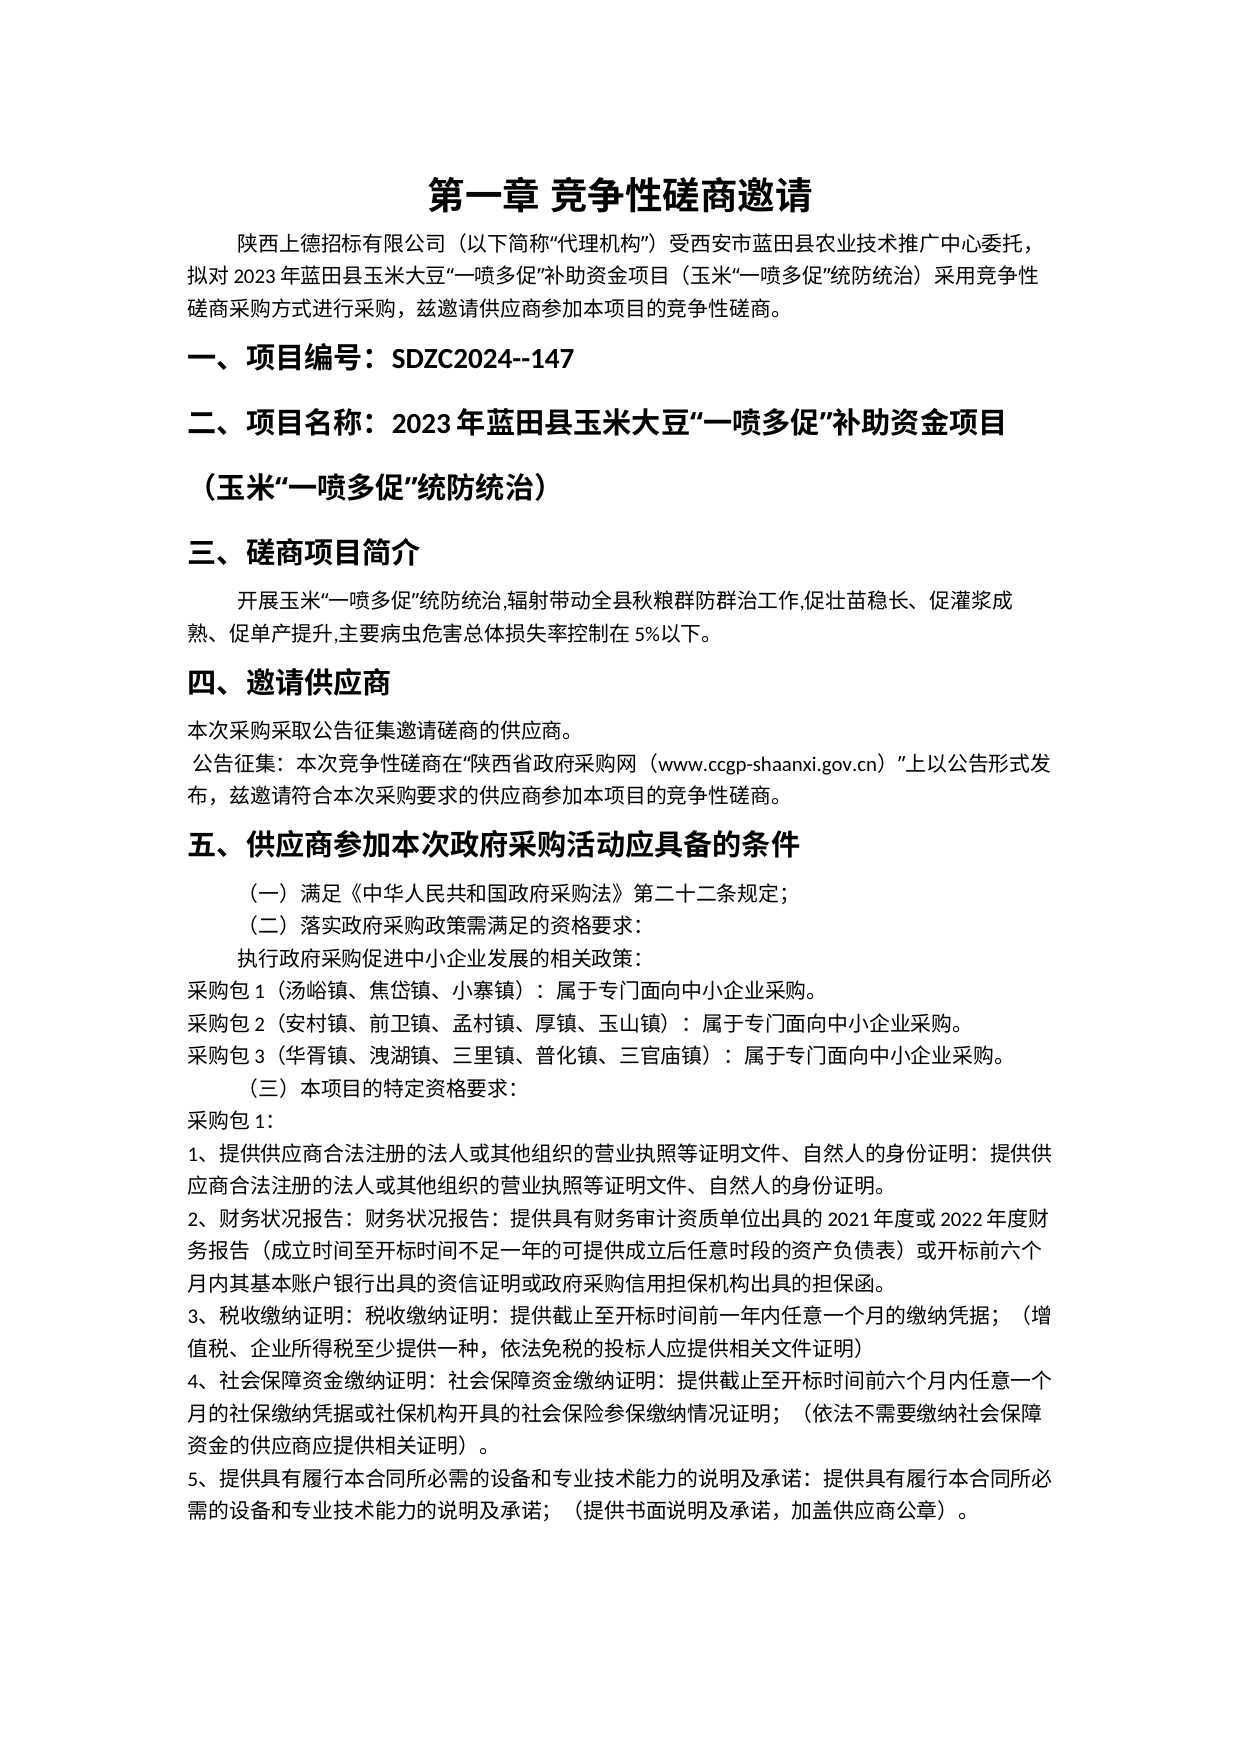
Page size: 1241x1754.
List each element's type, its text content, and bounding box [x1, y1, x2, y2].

text 四、邀请供应商 [187, 649, 1053, 714]
text （三）本项目的特定资格要求： [187, 1072, 1053, 1104]
text 采购包2（安村镇、前卫镇、孟村镇、厚镇、玉山镇）：属于专门面向中小企业采购。 [187, 1007, 1053, 1039]
text 公告征集：本次竞争性磋商在“陕西省政府采购网（www.ccgp-shaanxi.gov.cn）”上以公告形式发布，兹邀请符合本次采购要求的供应商参加本项目的竞争性磋商。 [187, 747, 1053, 812]
text 4、社会保障资金缴纳证明：社会保障资金缴纳证明：提供截止至开标时间前六个月内任意一个月的社保缴纳凭据或社保机构开具的社会保险参保缴纳情况证明；（依法不需要缴纳社会保障资金的供应商应提供相关证明）。 [187, 1364, 1053, 1462]
text 开展玉米“一喷多促”统防统治,辐射带动全县秋粮群防群治工作,促壮苗稳长、促灌浆成熟、促单产提升,主要病虫危害总体损失率控制在5%以下。 [187, 584, 1053, 649]
text 本次采购采取公告征集邀请磋商的供应商。 [187, 714, 1053, 747]
text 2、财务状况报告：财务状况报告：提供具有财务审计资质单位出具的2021年度或2022年度财务报告（成立时间至开标时间不足一年的可提供成立后任意时段的资产负债表）或开标前六个月内其基本账户银行出具的资信证明或政府采购信用担保机构出具的担保函。 [187, 1202, 1053, 1299]
text 采购包1： [187, 1104, 1053, 1137]
text （二）落实政府采购政策需满足的资格要求： [187, 909, 1053, 942]
text （一）满足《中华人民共和国政府采购法》第二十二条规定； [187, 877, 1053, 909]
text 1、提供供应商合法注册的法人或其他组织的营业执照等证明文件、自然人的身份证明：提供供应商合法注册的法人或其他组织的营业执照等证明文件、自然人的身份证明。 [187, 1137, 1053, 1202]
text 陕西上德招标有限公司（以下简称“代理机构”）受西安市蓝田县农业技术推广中心委托，拟对2023年蓝田县玉米大豆“一喷多促”补助资金项目（玉米“一喷多促”统防统治）采用竞争性磋商采购方式进行采购，兹邀请供应商参加本项目的竞争性磋商。 [187, 227, 1053, 324]
text 第一章 竞争性磋商邀请 [187, 162, 1053, 227]
text 一、项目编号：SDZC2024--147 [187, 324, 1053, 389]
text 3、税收缴纳证明：税收缴纳证明：提供截止至开标时间前一年内任意一个月的缴纳凭据；（增值税、企业所得税至少提供一种，依法免税的投标人应提供相关文件证明） [187, 1299, 1053, 1364]
text 五、供应商参加本次政府采购活动应具备的条件 [187, 812, 1053, 877]
text 执行政府采购促进中小企业发展的相关政策： [187, 942, 1053, 974]
text 5、提供具有履行本合同所必需的设备和专业技术能力的说明及承诺：提供具有履行本合同所必需的设备和专业技术能力的说明及承诺；（提供书面说明及承诺，加盖供应商公章）。 [187, 1462, 1053, 1527]
text 采购包1（汤峪镇、焦岱镇、小寨镇）：属于专门面向中小企业采购。 [187, 974, 1053, 1007]
text 二、项目名称：2023年蓝田县玉米大豆“一喷多促”补助资金项目（玉米“一喷多促”统防统治） [187, 389, 1053, 519]
text 采购包3（华胥镇、洩湖镇、三里镇、普化镇、三官庙镇）：属于专门面向中小企业采购。 [187, 1039, 1053, 1072]
text 三、磋商项目简介 [187, 519, 1053, 584]
